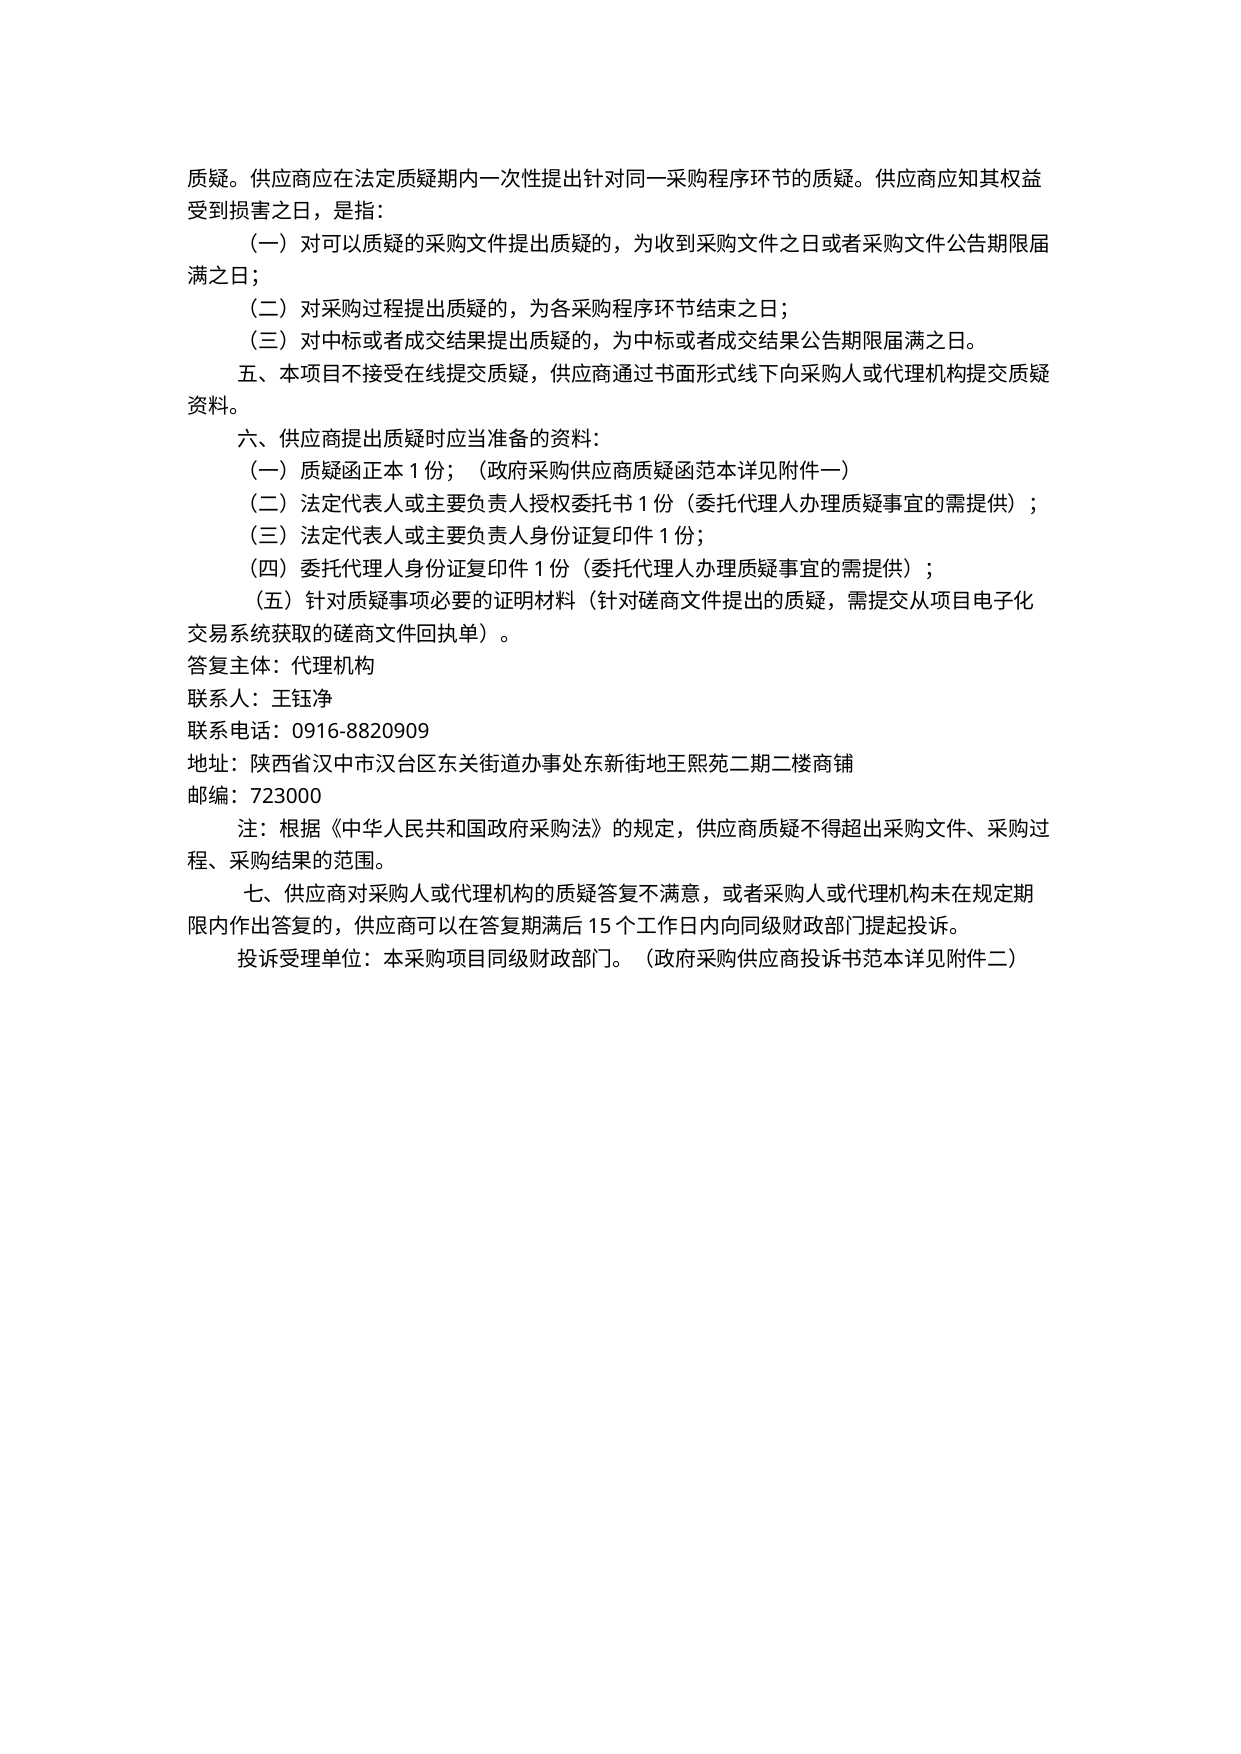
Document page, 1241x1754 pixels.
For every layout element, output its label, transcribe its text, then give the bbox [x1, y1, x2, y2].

text 五、本项目不接受在线提交质疑，供应商通过书面形式线下向采购人或代理机构提交质疑资料。 [187, 357, 1053, 422]
text 答复主体：代理机构 [187, 649, 1053, 682]
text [187, 162, 1053, 227]
text 六、供应商提出质疑时应当准备的资料： [187, 422, 1053, 454]
text 联系电话：0916-8820909 [187, 714, 1053, 747]
text 注：根据《中华人民共和国政府采购法》的规定，供应商质疑不得超出采购文件、采购过程、采购结果的范围。 [187, 812, 1053, 877]
text 投诉受理单位：本采购项目同级财政部门。（政府采购供应商投诉书范本详见附件二） [187, 942, 1053, 974]
text （一）质疑函正本1份；（政府采购供应商质疑函范本详见附件一） [187, 454, 1053, 487]
text 地址：陕西省汉中市汉台区东关街道办事处东新街地王熙苑二期二楼商铺 [187, 747, 1053, 779]
text 七、供应商对采购人或代理机构的质疑答复不满意，或者采购人或代理机构未在规定期限内作出答复的，供应商可以在答复期满后15个工作日内向同级财政部门提起投诉。 [187, 877, 1053, 942]
text （二）法定代表人或主要负责人授权委托书1份（委托代理人办理质疑事宜的需提供）； [187, 487, 1053, 519]
text （三）对中标或者成交结果提出质疑的，为中标或者成交结果公告期限届满之日。 [187, 324, 1053, 357]
text （五）针对质疑事项必要的证明材料（针对磋商文件提出的质疑，需提交从项目电子化交易系统获取的磋商文件回执单）。 [187, 584, 1053, 649]
text （四）委托代理人身份证复印件1份（委托代理人办理质疑事宜的需提供）； [187, 552, 1053, 584]
text （一）对可以质疑的采购文件提出质疑的，为收到采购文件之日或者采购文件公告期限届满之日； [187, 227, 1053, 292]
text 联系人：王钰净 [187, 682, 1053, 714]
text （三）法定代表人或主要负责人身份证复印件1份； [187, 519, 1053, 552]
text 邮编：723000 [187, 779, 1053, 812]
text （二）对采购过程提出质疑的，为各采购程序环节结束之日； [187, 292, 1053, 324]
